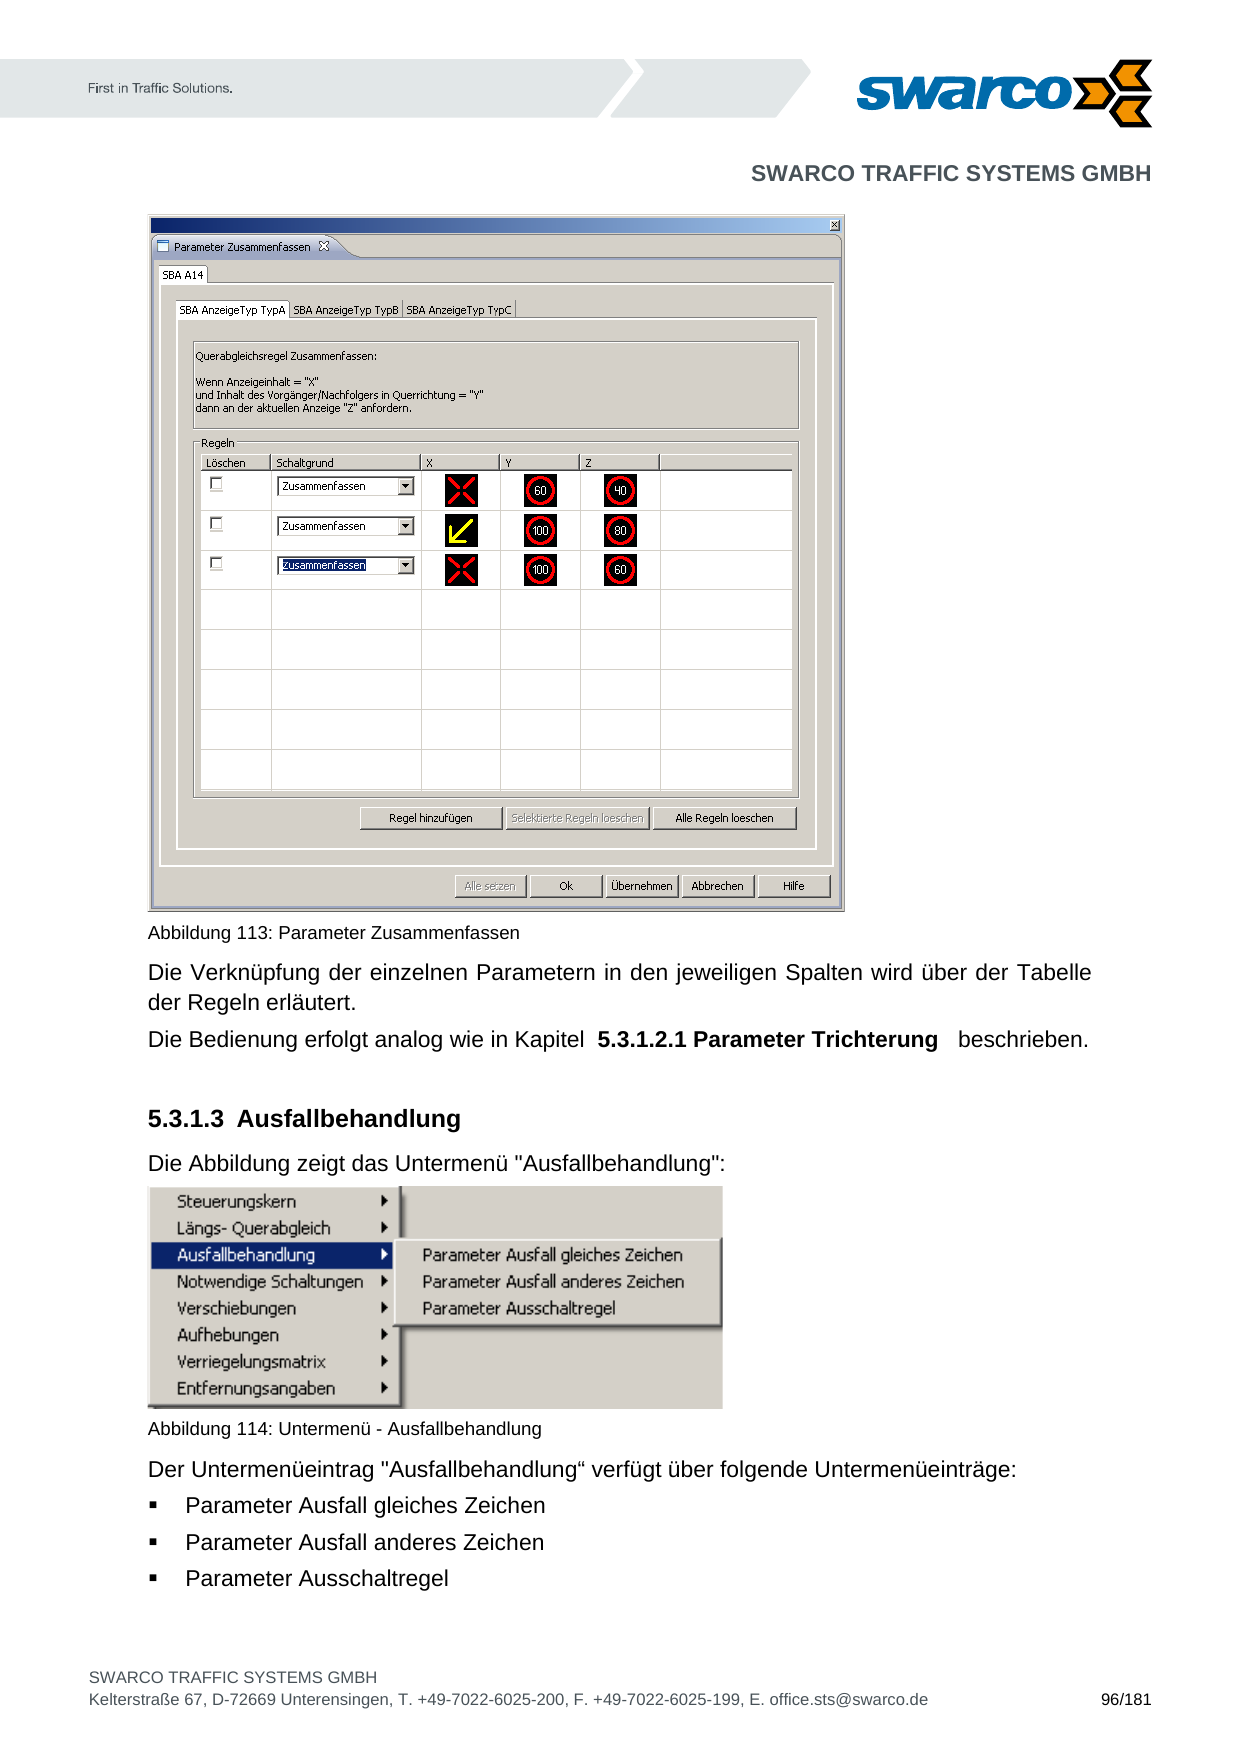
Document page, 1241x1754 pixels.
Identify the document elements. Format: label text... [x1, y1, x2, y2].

picture [147, 214, 845, 912]
text Die Verknüpfung der einzelnen Parametern in den jeweiligen Spalten wird über der Tabelle der Regeln erläutert. [148, 959, 1092, 1016]
text Abbildung 114: Untermenü - Ausfallbehandlung [148, 1418, 1092, 1440]
text Parameter Ausfall anderes Zeichen [148, 1528, 1092, 1555]
text Parameter Ausschaltregel [148, 1565, 1092, 1591]
subtitle Ausfallbehandlung [148, 1104, 1092, 1133]
text Die Abbildung zeigt das Untermenü "Ausfallbehandlung": [148, 1150, 1092, 1176]
text Parameter Ausfall gleiches Zeichen [148, 1492, 1092, 1518]
text Abbildung 113: Parameter Zusammenfassen [148, 922, 1092, 943]
text Der Untermenüeintrag "Ausfallbehandlung“ verfügt über folgende Untermenüeinträge: [148, 1456, 1092, 1482]
picture [147, 1186, 723, 1409]
text Die Bedienung erfolgt analog wie in Kapitel 5.3.1.2.1 Parameter Trichterung beschrieben. [148, 1026, 1092, 1052]
